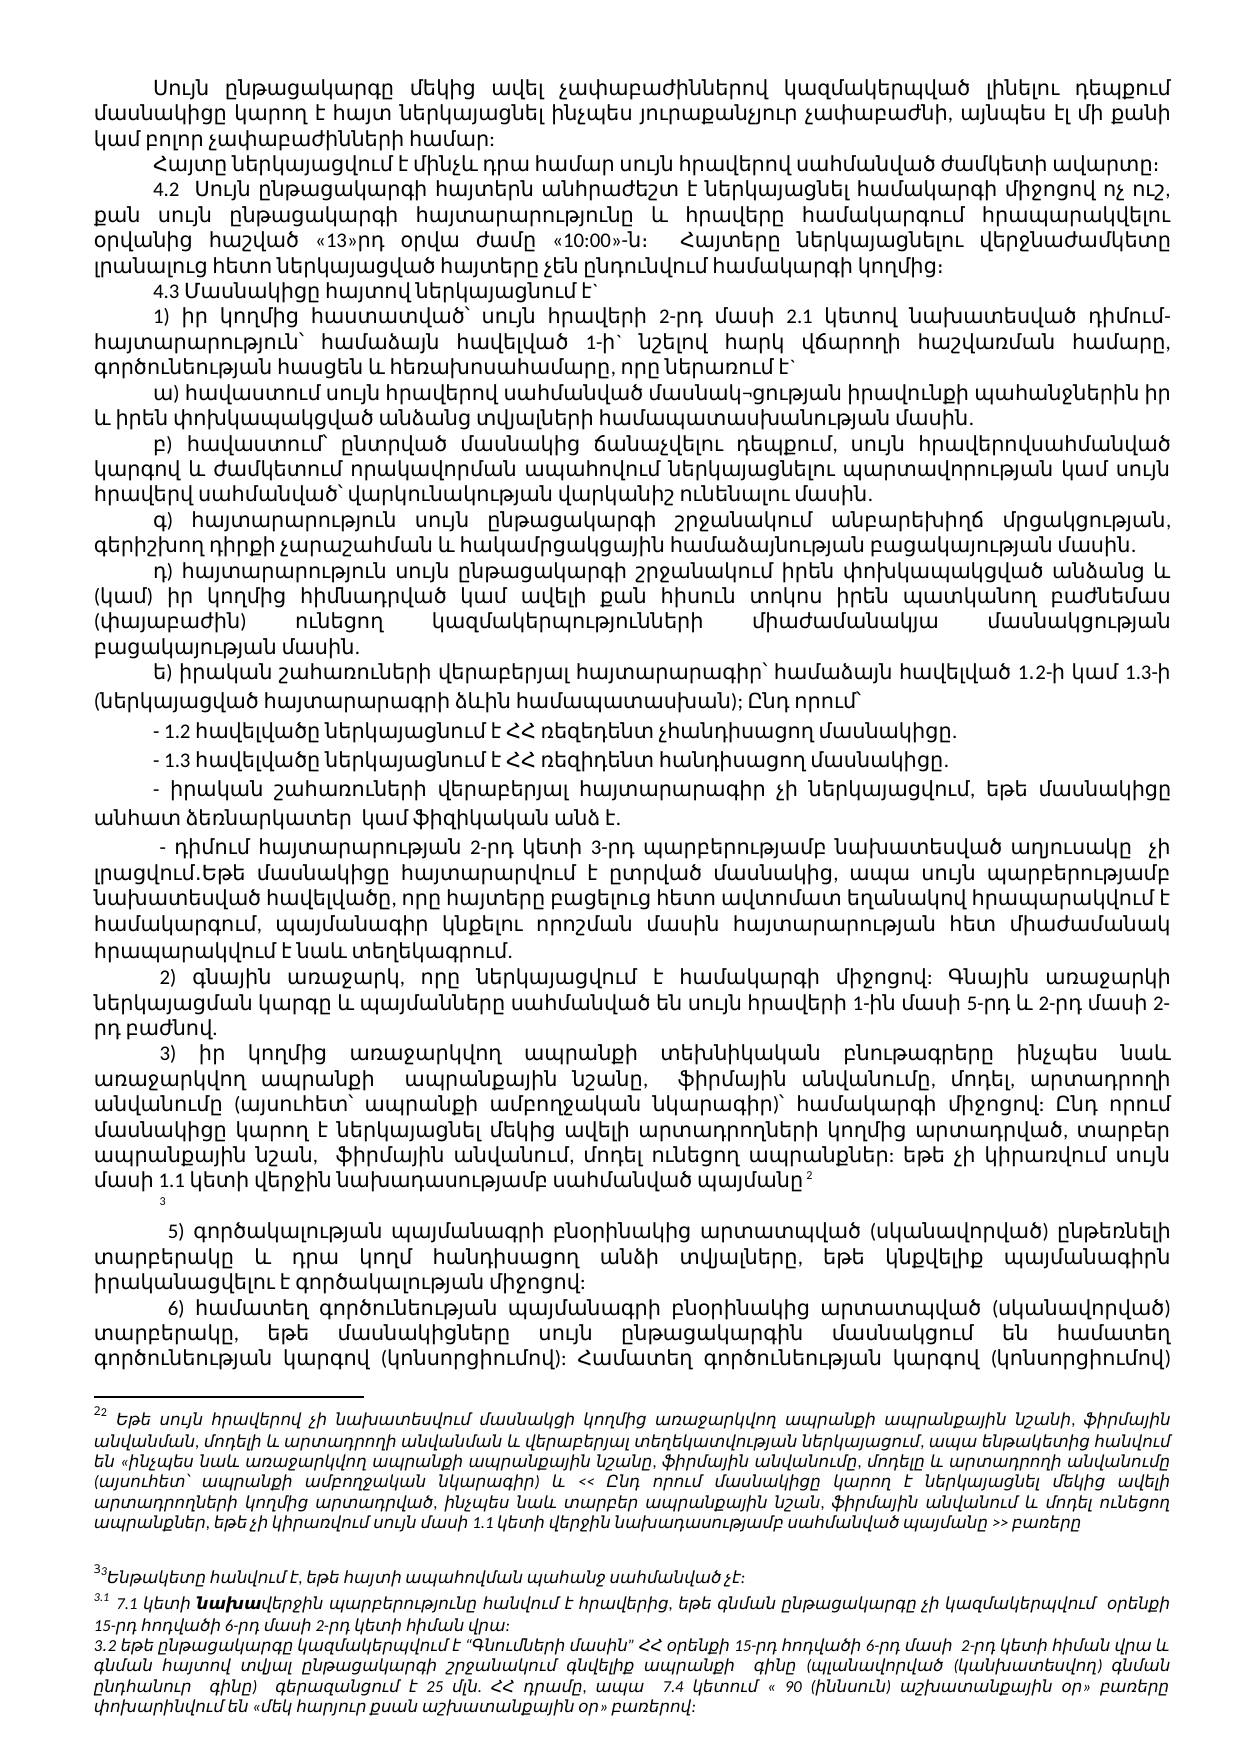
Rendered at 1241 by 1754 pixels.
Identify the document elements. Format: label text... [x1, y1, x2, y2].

text - իրական շահառուների վերաբերյալ հայտարարագիր չի ներկայացվում, եթե մասնակիցը անհատ ձեռնարկատեր կամ ֆիզիկական անձ է. [94, 776, 1171, 831]
text 3 [94, 1193, 1171, 1218]
text 2) գնային առաջարկ, որը ներկայացվում է համակարգի միջոցով: Գնային առաջարկի ներկայացման կարգը և պայմանները սահմանված են սույն հրավերի 1-ին մասի 5-րդ և 2-րդ մասի 2-րդ բաժնով. [94, 964, 1171, 1041]
text 3) իր կողմից առաջարկվող ապրանքի տեխնիկական բնութագրերը ինչպես նաև առաջարկվող ապրանքի ապրանքային նշանը, ֆիրմային անվանումը, մոդել, արտադրողի անվանումը (այսուհետ՝ ապրանքի ամբողջական նկարագիր)՝ համակարգի միջոցով: Ընդ որում մասնակիցը կարող է ներկայացնել մեկից ավելի արտադրողների կողմից արտադրված, տարբեր ապրանքային նշան, ֆիրմային անվանում, մոդել ունեցող ապրանքներ: եթե չի կիրառվում սույն մասի 1.1 կետի վերջին նախադասությամբ սահմանված պայմանը 2 [94, 1041, 1171, 1193]
text դ) հայտարարություն սույն ընթացակարգի շրջանակում իրեն փոխկապակցված անձանց և (կամ) իր կողմից հիմնադրված կամ ավելի քան հիսուն տոկոս իրեն պատկանող բաժնեմաս (փայաբաժին) ունեցող կազմակերպությունների միաժամանակյա մասնակցության բացակայության մասին. [94, 558, 1171, 659]
text 4.2 Սույն ընթացակարգի հայտերն անհրաժեշտ է ներկայացնել համակարգի միջոցով ոչ ուշ, քան սույն ընթացակարգի հայտարարությունը և հրավերը համակարգում հրապարակվելու օրվանից հաշված «13»րդ օրվա ժամը «10:00»-ն։ Հայտերը ներկայացնելու վերջնաժամկետը լրանալուց հետո ներկայացված հայտերը չեն ընդունվում համակարգի կողմից։ [94, 177, 1171, 278]
text - 1.2 հավելվածը ներկայացնում է ՀՀ ռեզեդենտ չհանդիսացող մասնակիցը. [94, 718, 1171, 743]
text գ) հայտարարություն սույն ընթացակարգի շրջանակում անբարեխիղճ մրցակցության, գերիշխող դիրքի չարաշահման և հակամրցակցային համաձայնության բացակայության մասին. [94, 507, 1171, 558]
text բ) հավաստում՝ ընտրված մասնակից ճանաչվելու դեպքում, սույն հրավերովսահմանված կարգով և ժամկետում որակավորման ապահովում ներկայացնելու պարտավորության կամ սույն հրավերվ սահմանված՝ վարկունակության վարկանիշ ունենալու մասին. [94, 431, 1171, 507]
text 4.3 Մասնակիցը հայտով ներկայացնում է` [94, 278, 1171, 304]
text ա) հավաստում սույն հրավերով սահմանված մասնակ¬ցության իրավունքի պահանջներին իր և իրեն փոխկապակցված անձանց տվյալների համապատասխանության մասին. [94, 380, 1171, 431]
text Սույն ընթացակարգը մեկից ավել չափաբաժիններով կազմակերպված լինելու դեպքում մասնակիցը կարող է հայտ ներկայացնել ինչպես յուրաքանչյուր չափաբաժնի, այնպես էլ մի քանի կամ բոլոր չափաբաժինների համար: [94, 75, 1171, 151]
text ե) իրական շահառուների վերաբերյալ հայտարարագիր՝ համաձայն հավելված 1․2-ի կամ 1.3-ի (ներկայացված հայտարարագրի ձևին համապատասխան); Ընդ որում՝ [94, 659, 1171, 714]
text - 1.3 հավելվածը ներկայացնում է ՀՀ ռեզիդենտ հանդիսացող մասնակիցը. [94, 747, 1171, 772]
text 1) իր կողմից հաստատված՝ սույն հրավերի 2-րդ մասի 2.1 կետով նախատեսված դիմում-հայտարարություն՝ համաձայն հավելված 1-ի` նշելով հարկ վճարողի հաշվառման համարը, գործունեության հասցեն և հեռախոսահամարը, որը ներառում է` [94, 304, 1171, 380]
text 5) գործակալության պայմանագրի բնօրինակից արտատպված (սկանավորված) ընթեռնելի տարբերակը և դրա կողմ հանդիսացող անձի տվյալները, եթե կնքվելիք պայմանագիրն իրականացվելու է գործակալության միջոցով: [94, 1218, 1171, 1295]
text Հայտը ներկայացվում է մինչև դրա համար սույն հրավերով սահմանված ժամկետի ավարտը։ [94, 151, 1171, 177]
text - դիմում հայտարարության 2-րդ կետի 3-րդ պարբերությամբ նախատեսված աղյուսակը չի լրացվում․Եթե մասնակիցը հայտարարվում է ըտրված մասնակից, ապա սույն պարբերությամբ նախատեսված հավելվածը, որը հայտերը բացելուց հետո ավտոմատ եղանակով հրապարակվում է համակարգում, պայմանագիր կնքելու որոշման մասին հայտարարության հետ միաժամանակ հրապարակվում է նաև տեղեկագրում. [94, 834, 1171, 964]
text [94, 1295, 1171, 1371]
